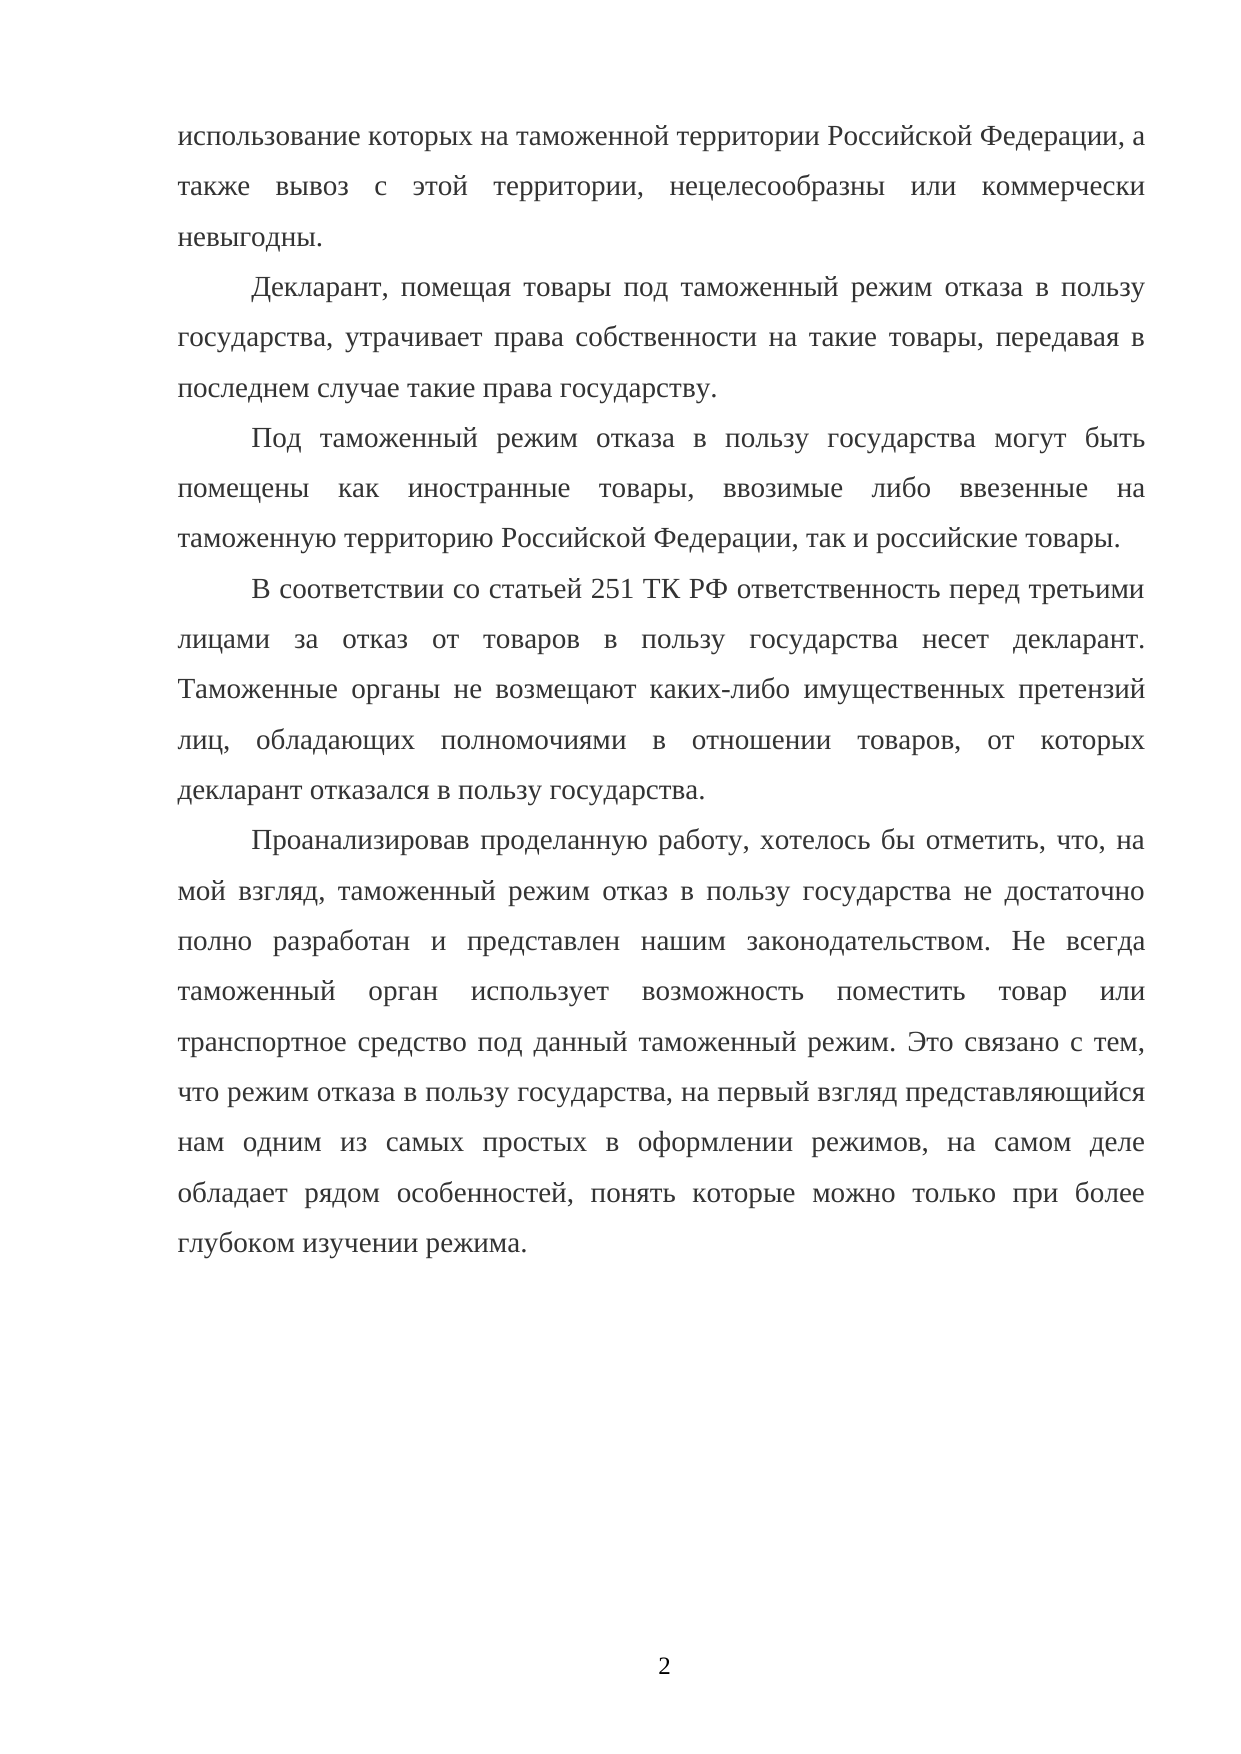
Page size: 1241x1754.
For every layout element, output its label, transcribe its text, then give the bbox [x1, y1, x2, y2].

text Под таможенный режим отказа в пользу государства могут быть помещены как иностранные товары, ввозимые либо ввезенные на таможенную территорию Российской Федерации, так и российские товары. [177, 420, 1146, 554]
text Декларант, помещая товары под таможенный режим отказа в пользу государства, утрачивает права собственности на такие товары, передавая в последнем случае такие права государству. [177, 269, 1146, 403]
text Проанализировав проделанную работу, хотелось бы отметить, что, на мой взгляд, таможенный режим отказ в пользу государства не достаточно полно разработан и представлен нашим законодательством. Не всегда таможенный орган использует возможность поместить товар или транспортное средство под данный таможенный режим. Это связано с тем, что режим отказа в пользу государства, на первый взгляд представляющийся нам одним из самых простых в оформлении режимов, на самом деле обладает рядом особенностей, понять которые можно только при более глубоком изучении режима. [177, 822, 1146, 1258]
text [177, 118, 1146, 252]
text В соответствии со статьей 251 ТК РФ ответственность перед третьими лицами за отказ от товаров в пользу государства несет декларант. Таможенные органы не возмещают каких-либо имущественных претензий лиц, обладающих полномочиями в отношении товаров, от которых декларант отказался в пользу государства. [177, 571, 1146, 806]
